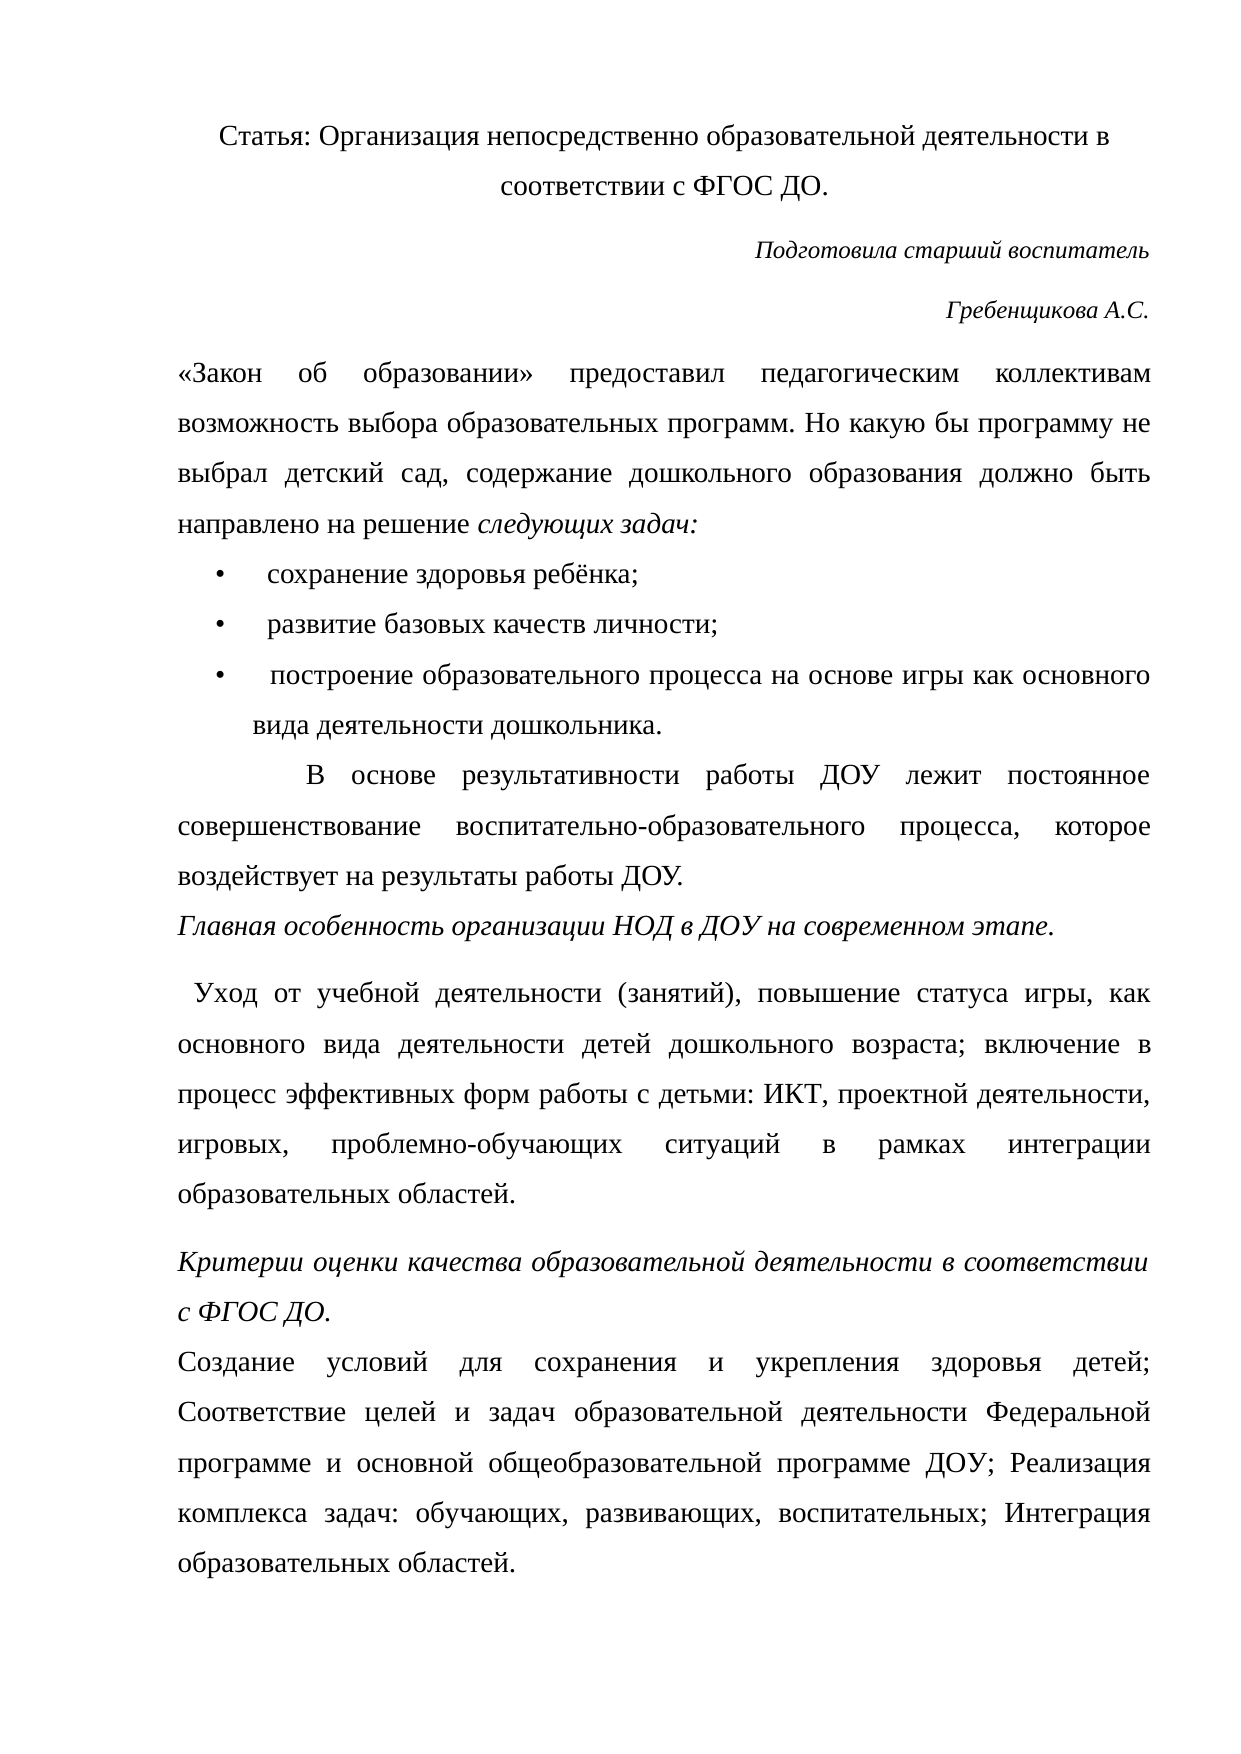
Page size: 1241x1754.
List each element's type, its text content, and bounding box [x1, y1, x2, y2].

text Создание условий для сохранения и укрепления здоровья детей; Соответствие целей и задач образовательной деятельности Федеральной программе и основной общеобразовательной программе ДОУ; Реализация комплекса задач: обучающих, развивающих, воспитательных; Интеграция образовательных областей. [177, 1344, 1152, 1579]
text Статья: Организация непосредственно образовательной деятельности в соответствии с ФГОС ДО. [177, 118, 1152, 202]
text Главная особенность организации НОД в ДОУ на современном этапе. [177, 908, 1152, 942]
text Критерии оценки качества образовательной деятельности в соответствии с ФГОС ДО. [177, 1244, 1152, 1327]
text «Закон об образовании» предоставил педагогическим коллективам возможность выбора образовательных программ. Но какую бы программу не выбрал детский сад, содержание дошкольного образования должно быть направлено на решение следующих задач: [177, 355, 1152, 539]
list сохранение здоровья ребёнка; [215, 556, 1152, 590]
text Подготовила старший воспитатель [177, 235, 1152, 264]
text Уход от учебной деятельности (занятий), повышение статуса игры, как основного вида деятельности детей дошкольного возраста; включение в процесс эффективных форм работы с детьми: ИКТ, проектной деятельности, игровых, проблемно-обучающих ситуаций в рамках интеграции образовательных областей. [177, 975, 1152, 1210]
text В основе результативности работы ДОУ лежит постоянное совершенствование воспитательно-образовательного процесса, которое воздействует на результаты работы ДОУ. [177, 757, 1152, 892]
text Гребенщикова А.С. [177, 295, 1152, 324]
list развитие базовых качеств личности; [215, 607, 1152, 640]
list построение образовательного процесса на основе игры как основного вида деятельности дошкольника. [215, 657, 1152, 741]
